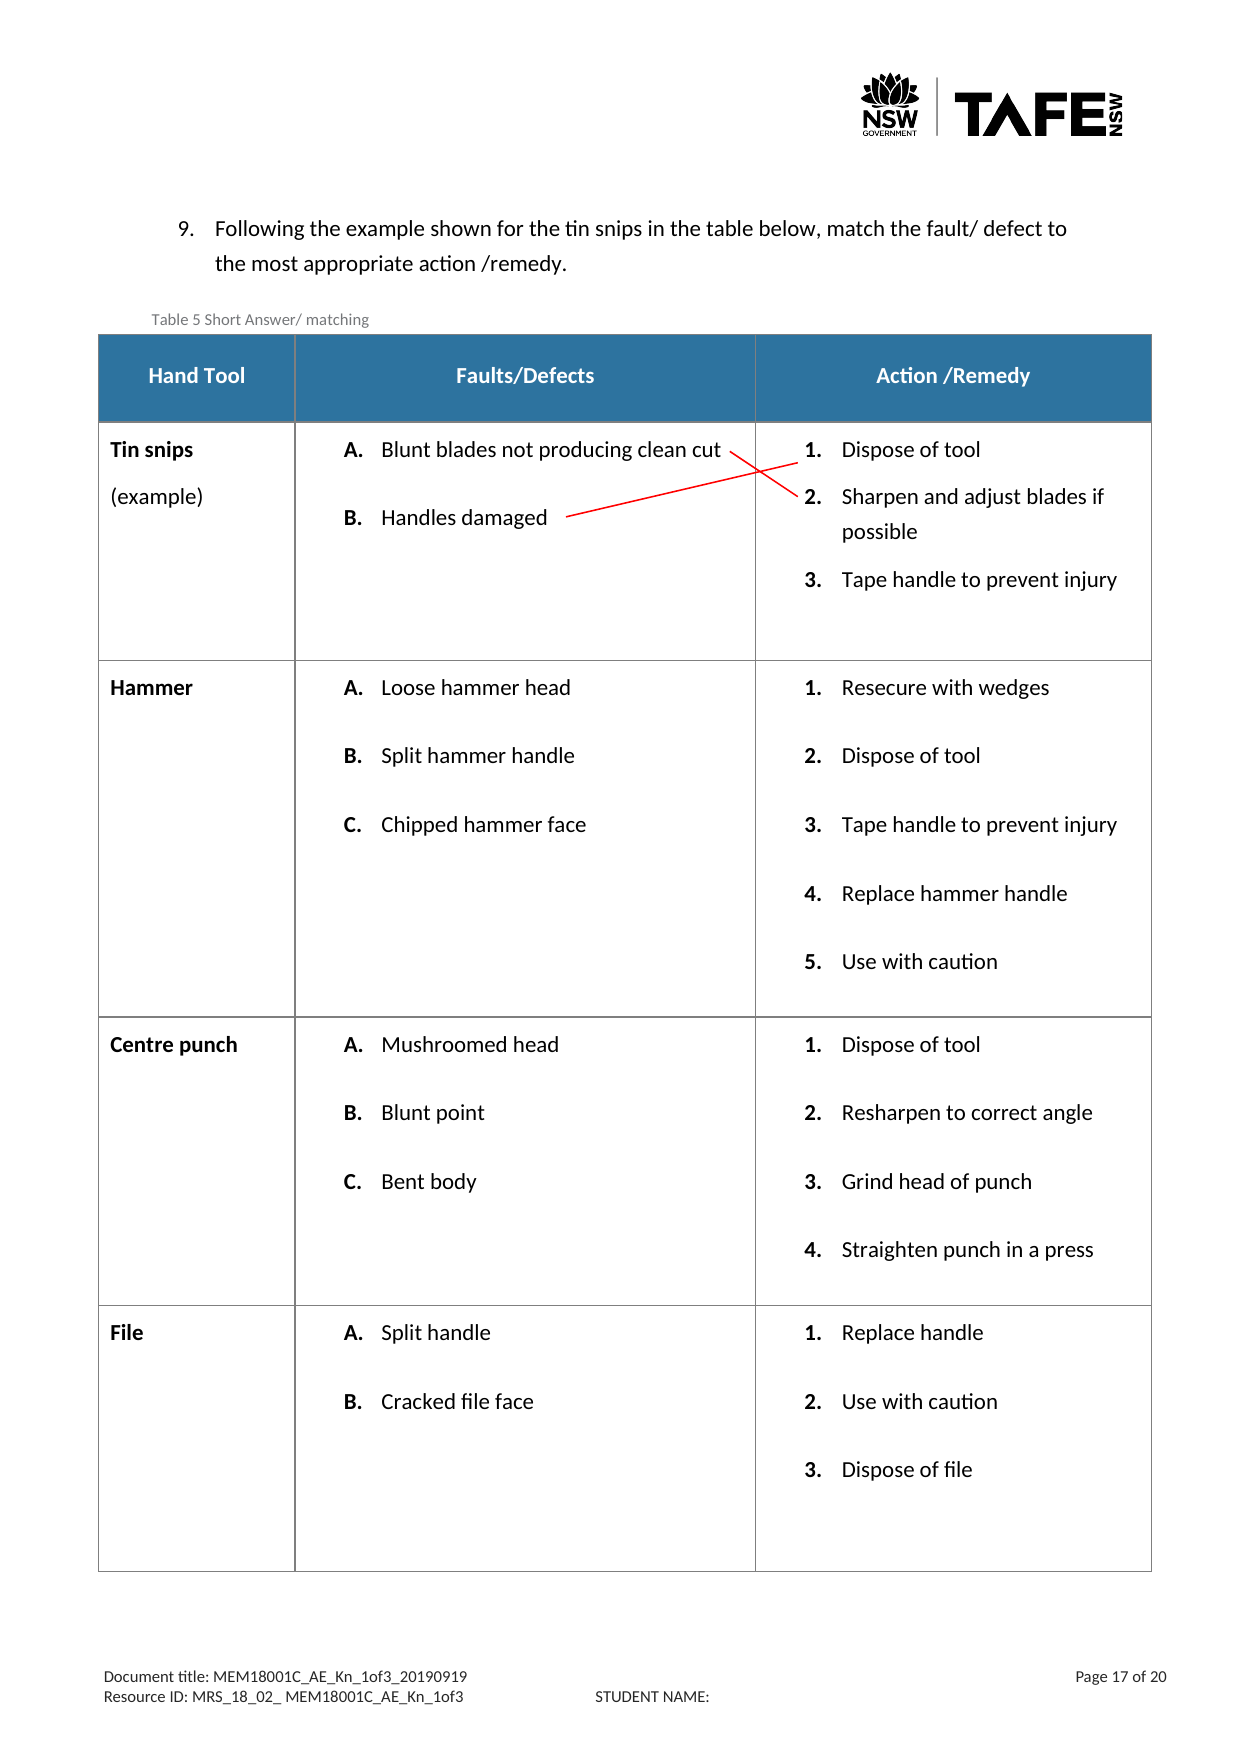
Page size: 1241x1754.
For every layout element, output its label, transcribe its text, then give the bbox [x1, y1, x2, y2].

table_cell Blunt blades not producing clean cut Handles damaged [296, 423, 755, 659]
table_cell File [99, 1306, 294, 1571]
table_cell Dispose of tool Resharpen to correct angle Grind head of punch Straighten punch in a press [756, 1018, 1151, 1305]
table_cell Split handle Cracked file face [296, 1306, 755, 1571]
table_cell Mushroomed head Blunt point Bent body [296, 1018, 755, 1305]
table_cell Resecure with wedges Dispose of tool Tape handle to prevent injury Replace hammer handle Use with caution [756, 661, 1151, 1016]
table_cell Tin snips (example) [99, 423, 294, 659]
table_header Action /Remedy [756, 335, 1151, 421]
table_header Hand Tool [99, 335, 294, 421]
table_cell Dispose of tool Sharpen and adjust blades if possible Tape handle to prevent injury [756, 423, 1151, 659]
list Following the example shown for the tin snips in the table below, match the fault/ defect to the most appropriate action /remedy. [177, 214, 1092, 277]
table_cell Centre punch [99, 1018, 294, 1305]
table_header Faults/Defects [296, 335, 755, 421]
text Table 5 Short Answer/ matching [148, 309, 1092, 329]
table_cell Loose hammer head Split hammer handle Chipped hammer face [296, 661, 755, 1016]
table_cell Hammer [99, 661, 294, 1016]
table_cell Replace handle Use with caution Dispose of file [756, 1306, 1151, 1571]
picture [861, 71, 1123, 137]
